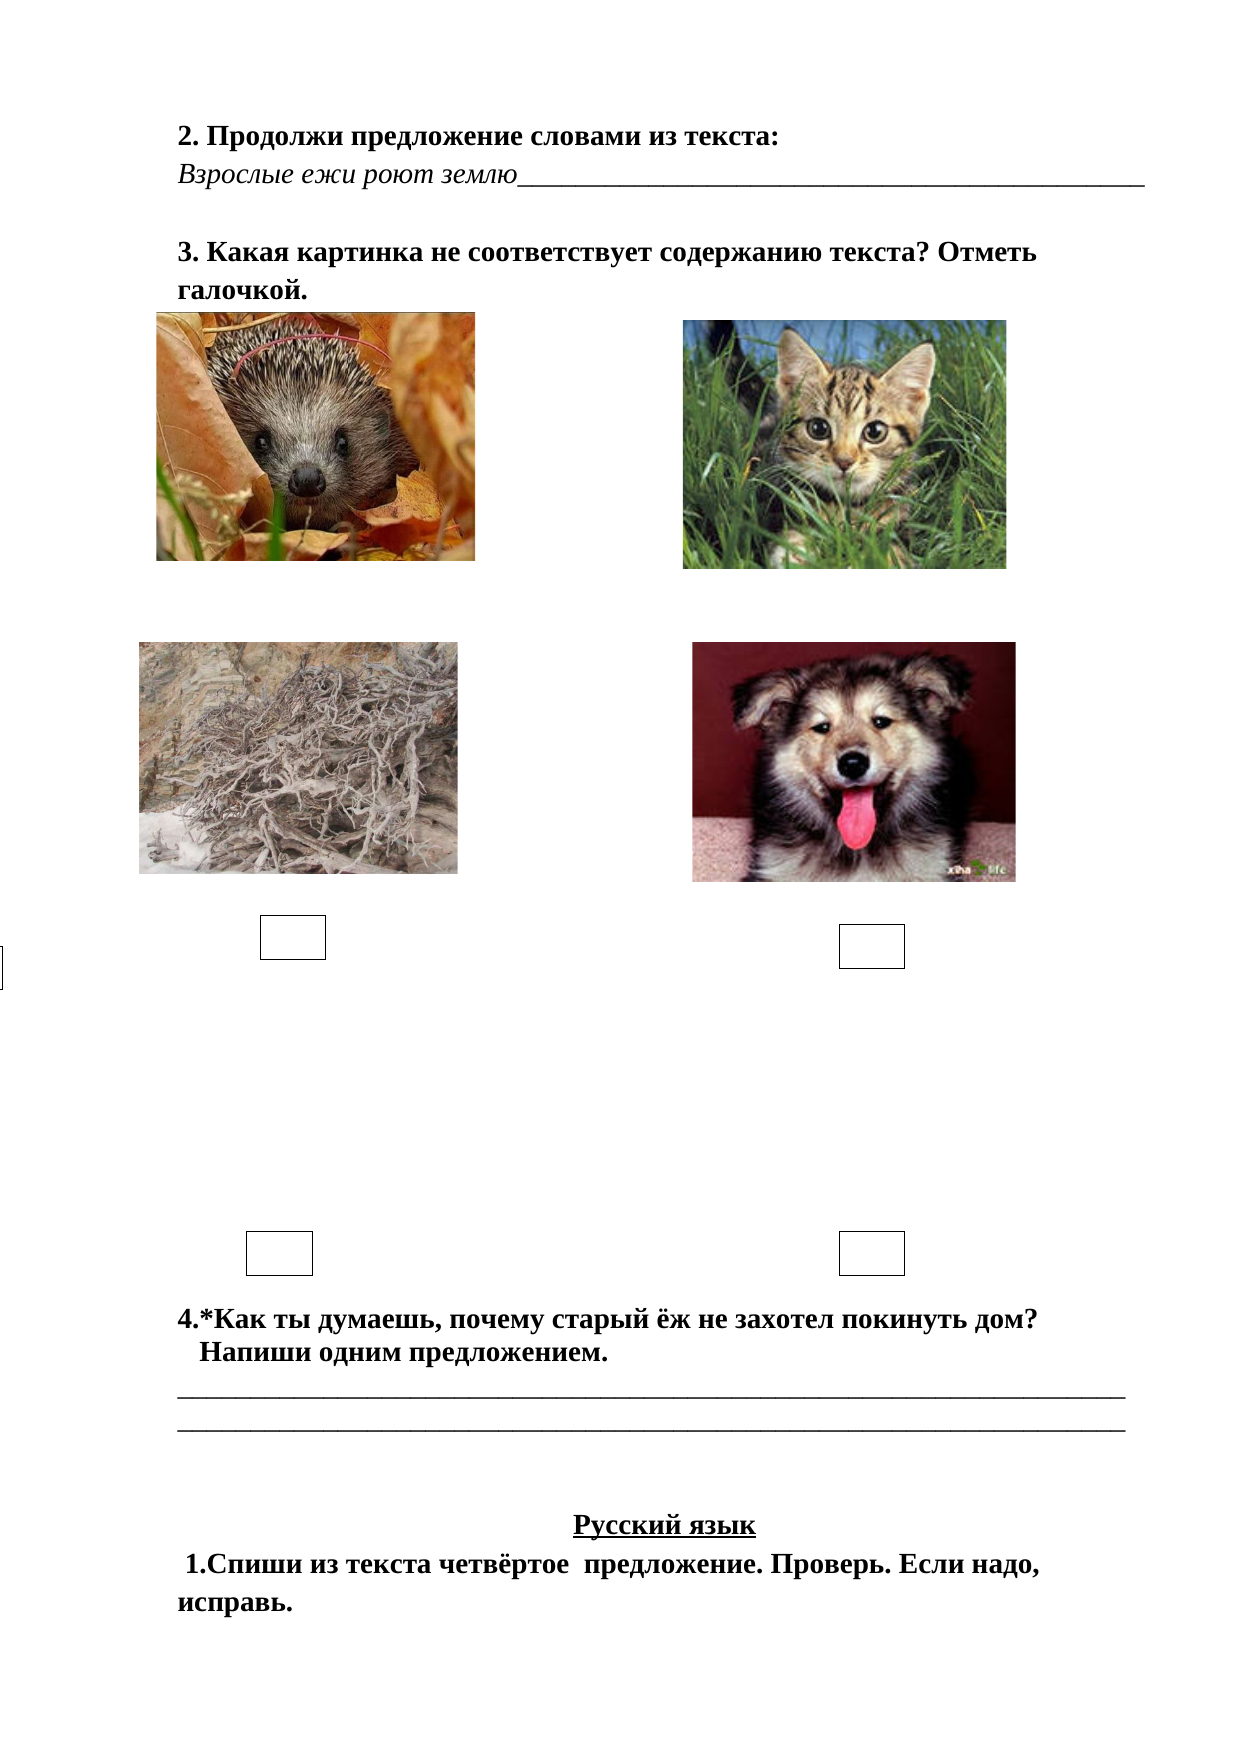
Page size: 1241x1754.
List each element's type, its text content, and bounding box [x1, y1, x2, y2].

picture [156, 312, 476, 561]
text Русский язык [177, 1507, 1152, 1541]
picture [682, 320, 1007, 569]
text Взрослые ежи роют землю___________________________________________ [177, 157, 1152, 190]
text 4.*Как ты думаешь, почему старый ёж не захотел покинуть дом? [177, 1301, 1152, 1334]
text 1.Спиши из текста четвёртое предложение. Проверь. Если надо, исправь. [177, 1546, 1152, 1618]
text 2. Продолжи предложение словами из текста: [177, 118, 1152, 152]
text Напиши одним предложением. [177, 1334, 1152, 1368]
picture [139, 642, 458, 874]
picture [692, 642, 1016, 882]
text _________________________________________________________________ [177, 1368, 1152, 1402]
text 3. Какая картинка не соответствует содержанию текста? Отметь галочкой. [177, 234, 1152, 306]
text _________________________________________________________________ [177, 1402, 1152, 1435]
